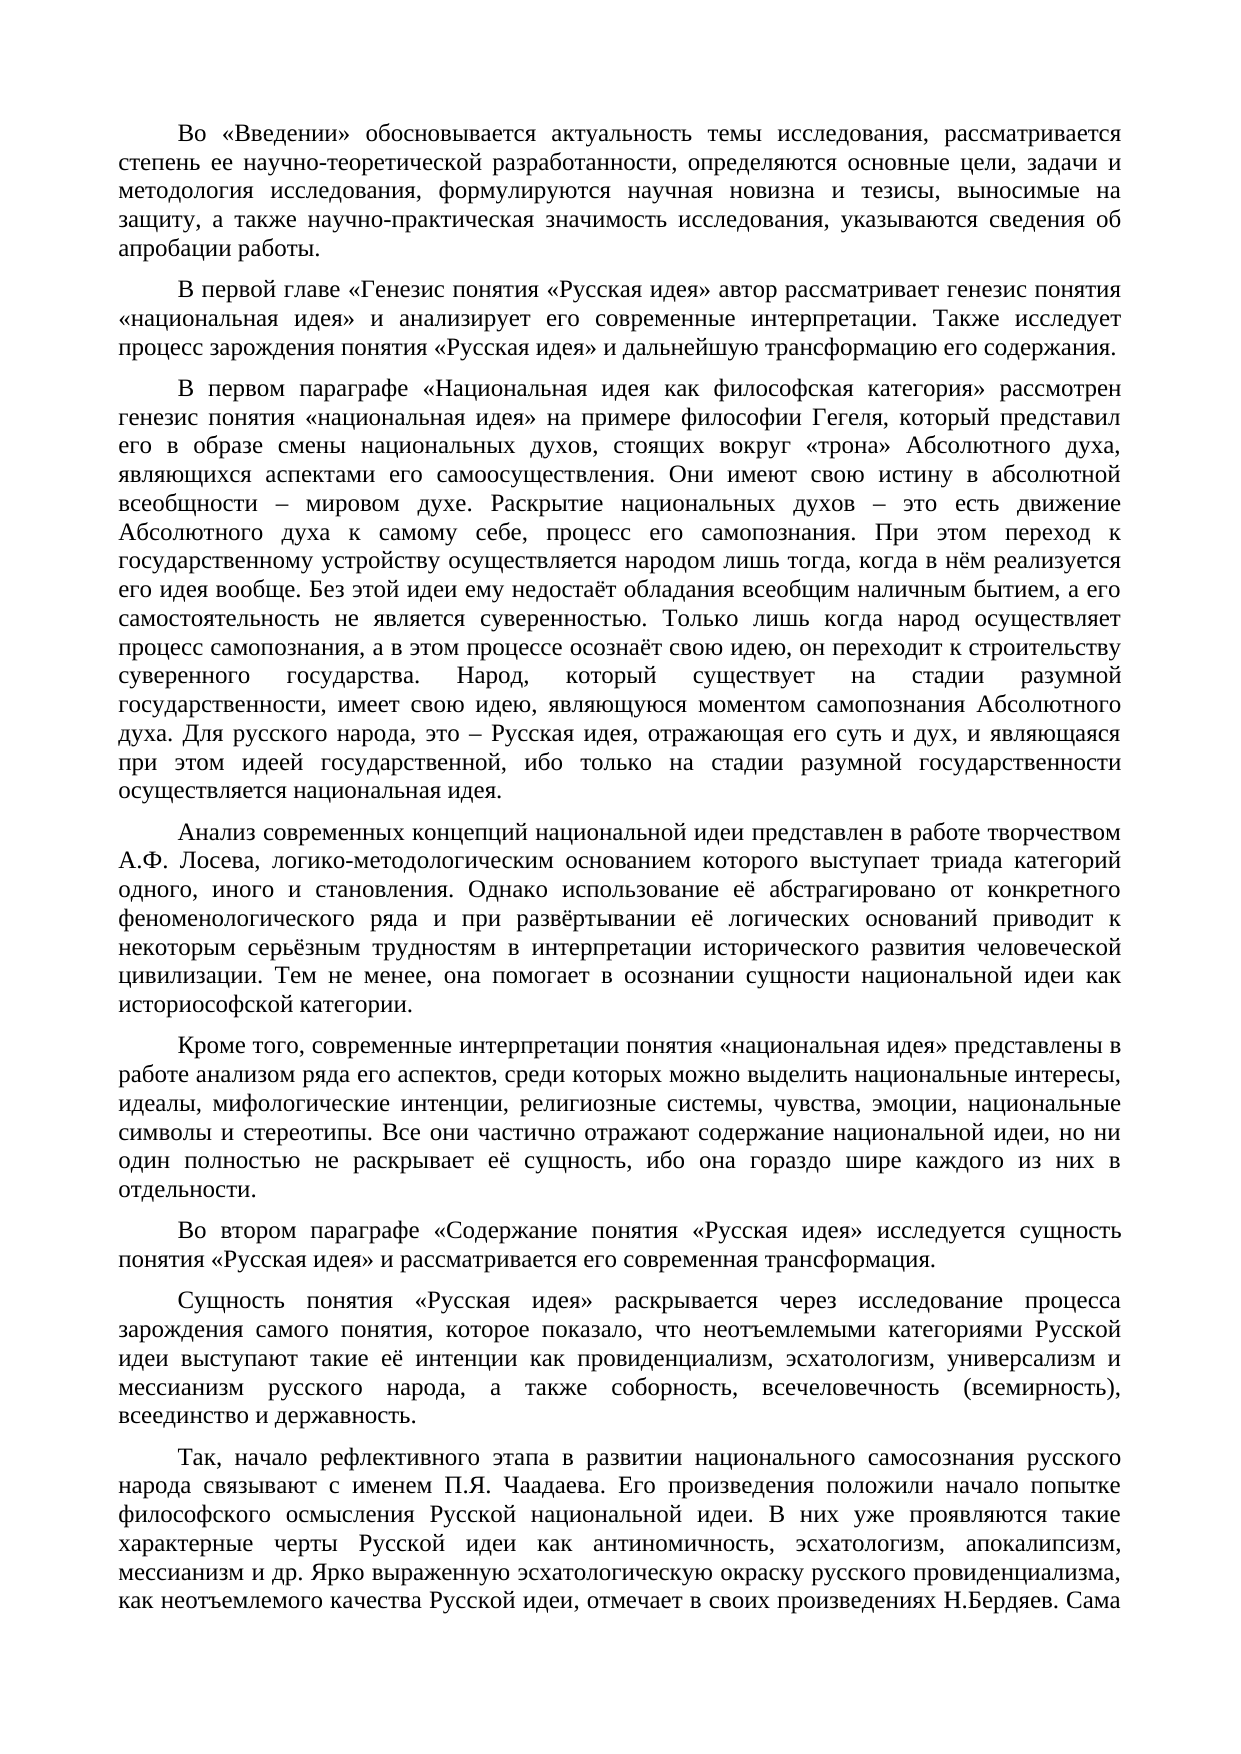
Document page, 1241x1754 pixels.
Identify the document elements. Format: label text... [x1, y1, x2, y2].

text В первом параграфе «Национальная идея как философская категория» рассмотрен генезис понятия «национальная идея» на примере философии Гегеля, который представил его в образе смены национальных духов, стоящих вокруг «трона» Абсолютного духа, являющихся аспектами его самоосуществления. Они имеют свою истину в абсолютной всеобщности – мировом духе. Раскрытие национальных духов – это есть движение Абсолютного духа к самому себе, процесс его самопознания. При этом переход к государственному устройству осуществляется народом лишь тогда, когда в нём реализуется его идея вообще. Без этой идеи ему недостаёт обладания всеобщим наличным бытием, а его самостоятельность не является суверенностью. Только лишь когда народ осуществляет процесс самопознания, а в этом процессе осознаёт свою идею, он переходит к строительству суверенного государства. Народ, который существует на стадии разумной государственности, имеет свою идею, являющуюся моментом самопознания Абсолютного духа. Для русского народа, это – Русская идея, отражающая его суть и дух, и являющаяся при этом идеей государственной, ибо только на стадии разумной государственности осуществляется национальная идея. [118, 373, 1122, 804]
text Во «Введении» обосновывается актуальность темы исследования, рассматривается степень ее научно-теоретической разработанности, определяются основные цели, задачи и методология исследования, формулируются научная новизна и тезисы, выносимые на защиту, а также научно-практическая значимость исследования, указываются сведения об апробации работы. [118, 118, 1122, 262]
text Анализ современных концепций национальной идеи представлен в работе творчеством А.Ф. Лосева, логико-методологическим основанием которого выступает триада категорий одного, иного и становления. Однако использование её абстрагировано от конкретного феноменологического ряда и при развёртывании её логических оснований приводит к некоторым серьёзным трудностям в интерпретации исторического развития человеческой цивилизации. Тем не менее, она помогает в осознании сущности национальной идеи как историософской категории. [118, 817, 1122, 1018]
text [118, 1442, 1122, 1614]
text В первой главе «Генезис понятия «Русская идея» автор рассматривает генезис понятия «национальная идея» и анализирует его современные интерпретации. Также исследует процесс зарождения понятия «Русская идея» и дальнейшую трансформацию его содержания. [118, 274, 1122, 361]
text Во втором параграфе «Содержание понятия «Русская идея» исследуется сущность понятия «Русская идея» и рассматривается его современная трансформация. [118, 1216, 1122, 1273]
text Сущность понятия «Русская идея» раскрывается через исследование процесса зарождения самого понятия, которое показало, что неотъемлемыми категориями Русской идеи выступают такие её интенции как провиденциализм, эсхатологизм, универсализм и мессианизм русского народа, а также соборность, всечеловечность (всемирность), всеединство и державность. [118, 1286, 1122, 1429]
text Кроме того, современные интерпретации понятия «национальная идея» представлены в работе анализом ряда его аспектов, среди которых можно выделить национальные интересы, идеалы, мифологические интенции, религиозные системы, чувства, эмоции, национальные символы и стереотипы. Все они частично отражают содержание национальной идеи, но ни один полностью не раскрывает её сущность, ибо она гораздо шире каждого из них в отдельности. [118, 1031, 1122, 1203]
